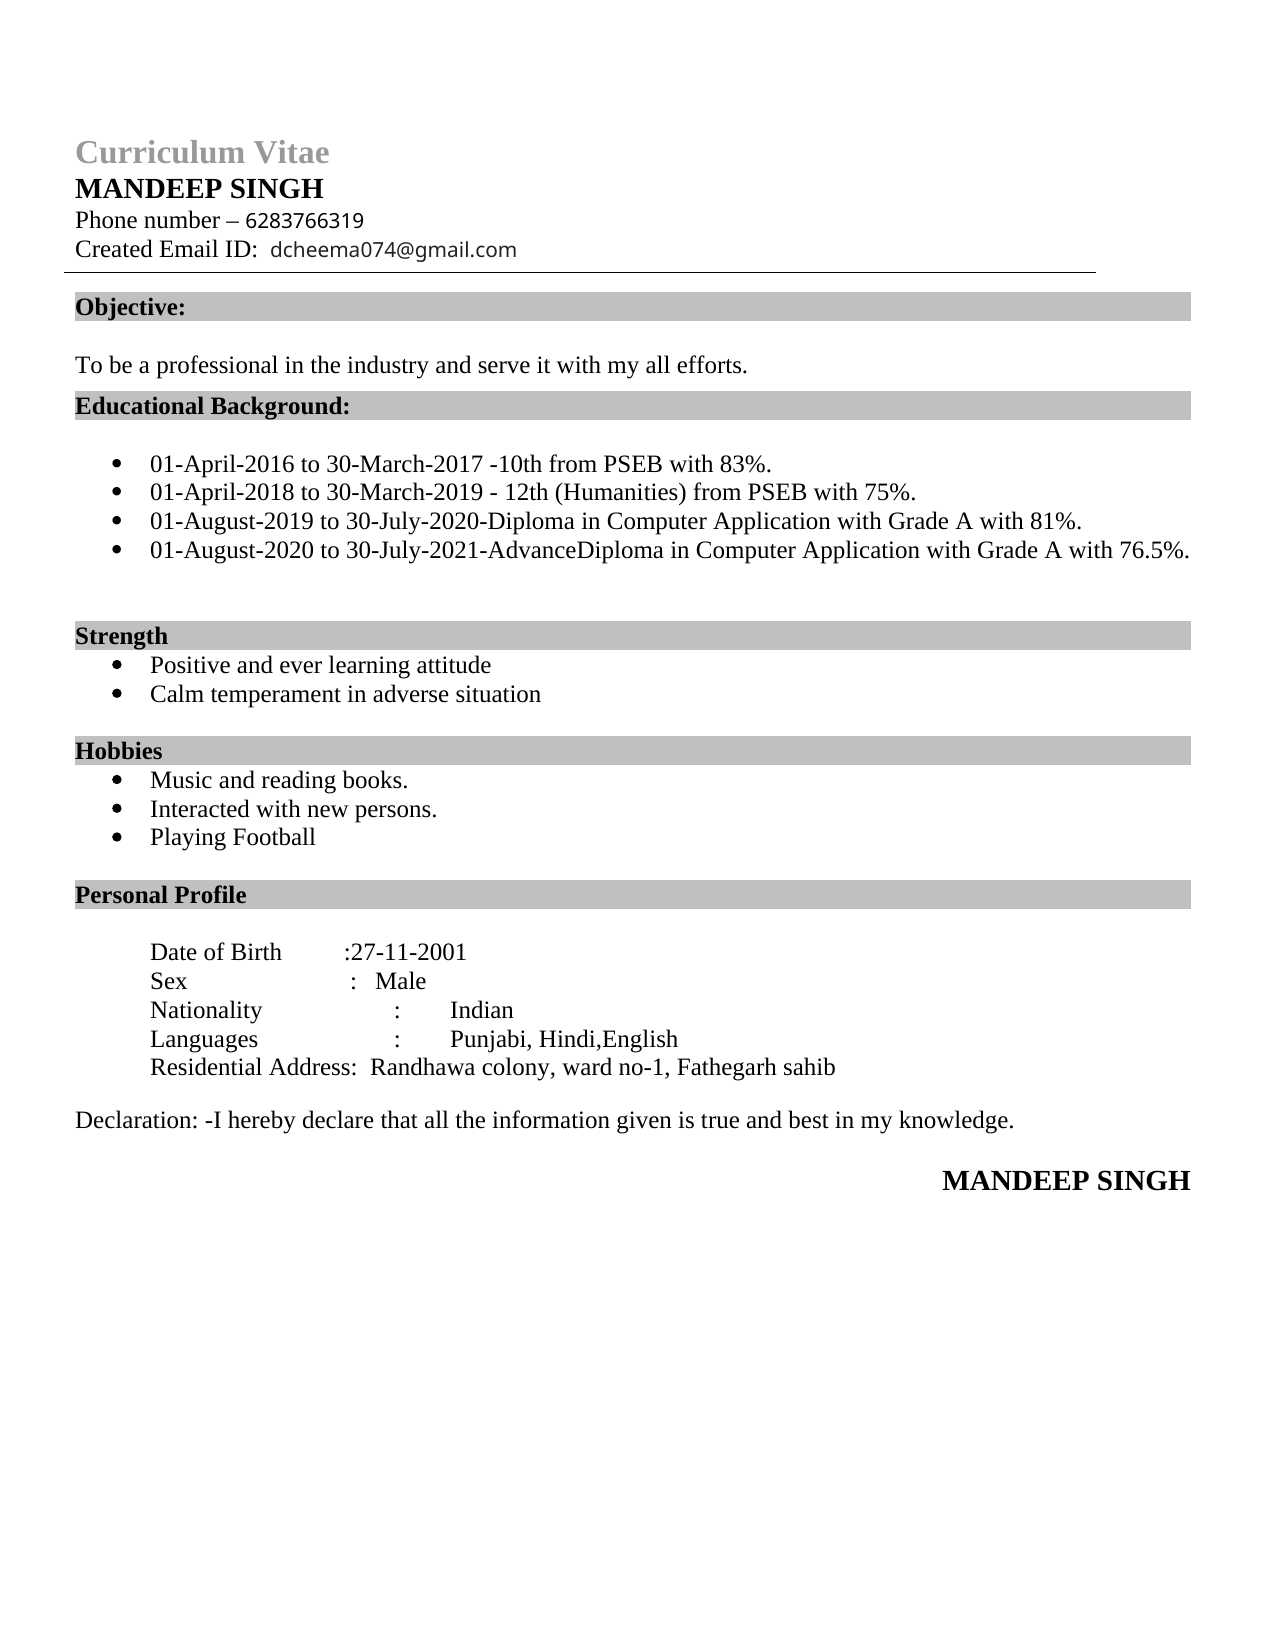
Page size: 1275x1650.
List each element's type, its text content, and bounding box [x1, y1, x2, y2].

text Sex : Male [150, 966, 1191, 995]
text Phone number – 6283766319 [75, 205, 1191, 234]
list 01-April-2016 to 30-March-2017 -10th from PSEB with 83%. [112, 449, 1191, 477]
text Residential Address: Randhawa colony, ward no-1, Fathegarh sahib [150, 1052, 1191, 1081]
text Nationality : Indian [150, 995, 1191, 1024]
list 01-April-2018 to 30-March-2019 - 12th (Humanities) from PSEB with 75%. [112, 477, 1191, 506]
list Interacted with new persons. [112, 794, 1191, 822]
title Curriculum Vitae [75, 133, 1191, 171]
text Hobbies [75, 736, 1191, 765]
text Date of Birth :27-11-2001 [150, 937, 1191, 966]
text Personal Profile [75, 880, 1191, 909]
text Declaration: -I hereby declare that all the information given is true and best in my knowledge. [75, 1105, 1191, 1134]
subtitle MANDEEP SINGH [75, 1163, 1191, 1196]
text Languages : Punjabi, Hindi,English [150, 1024, 1191, 1052]
text MANDEEP SINGH [75, 171, 1191, 205]
text Educational Background: [75, 391, 1191, 420]
list Positive and ever learning attitude [112, 650, 1191, 679]
list Calm temperament in adverse situation [112, 679, 1191, 707]
text To be a professional in the industry and serve it with my all efforts. [75, 350, 1191, 379]
list Playing Football [112, 822, 1191, 851]
text Strength [75, 621, 1191, 650]
text Objective: [75, 292, 1191, 321]
text Created Email ID: dcheema074@gmail.com [75, 234, 1191, 264]
list Music and reading books. [112, 765, 1191, 794]
list 01-August-2020 to 30-July-2021-AdvanceDiploma in Computer Application with Grade A with 76.5%. [112, 535, 1191, 564]
list 01-August-2019 to 30-July-2020-Diploma in Computer Application with Grade A with 81%. [112, 506, 1191, 535]
